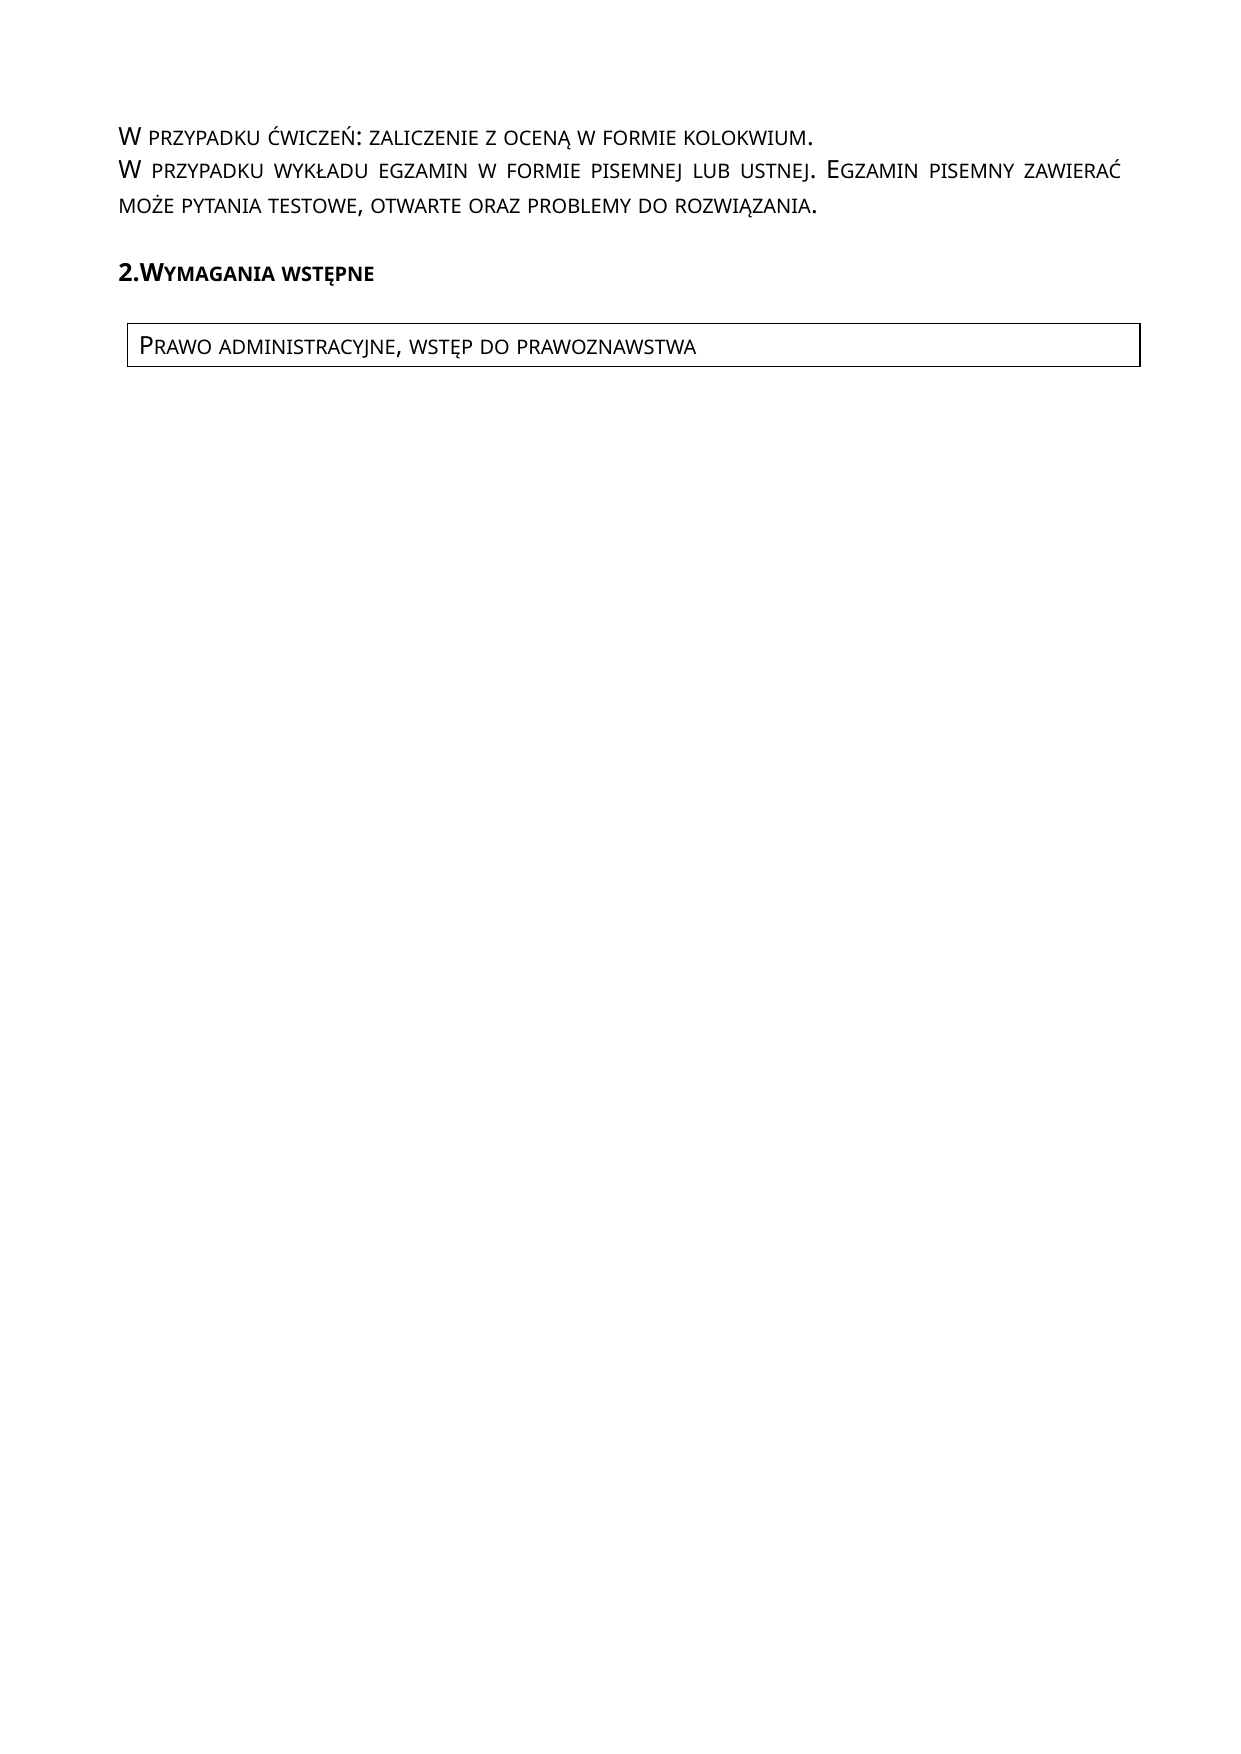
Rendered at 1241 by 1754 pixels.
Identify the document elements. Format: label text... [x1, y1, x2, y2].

text W przypadku wykładu egzamin w formie pisemnej lub ustnej. Egzamin pisemny zawierać może pytania testowe, otwarte oraz problemy do rozwiązania. [118, 152, 1122, 220]
table_header Prawo administracyjne, wstęp do prawoznawstwa [128, 324, 1139, 366]
text W przypadku ćwiczeń: zaliczenie z oceną w formie kolokwium. [118, 118, 1122, 152]
text 2.Wymagania wstępne [118, 254, 1122, 288]
